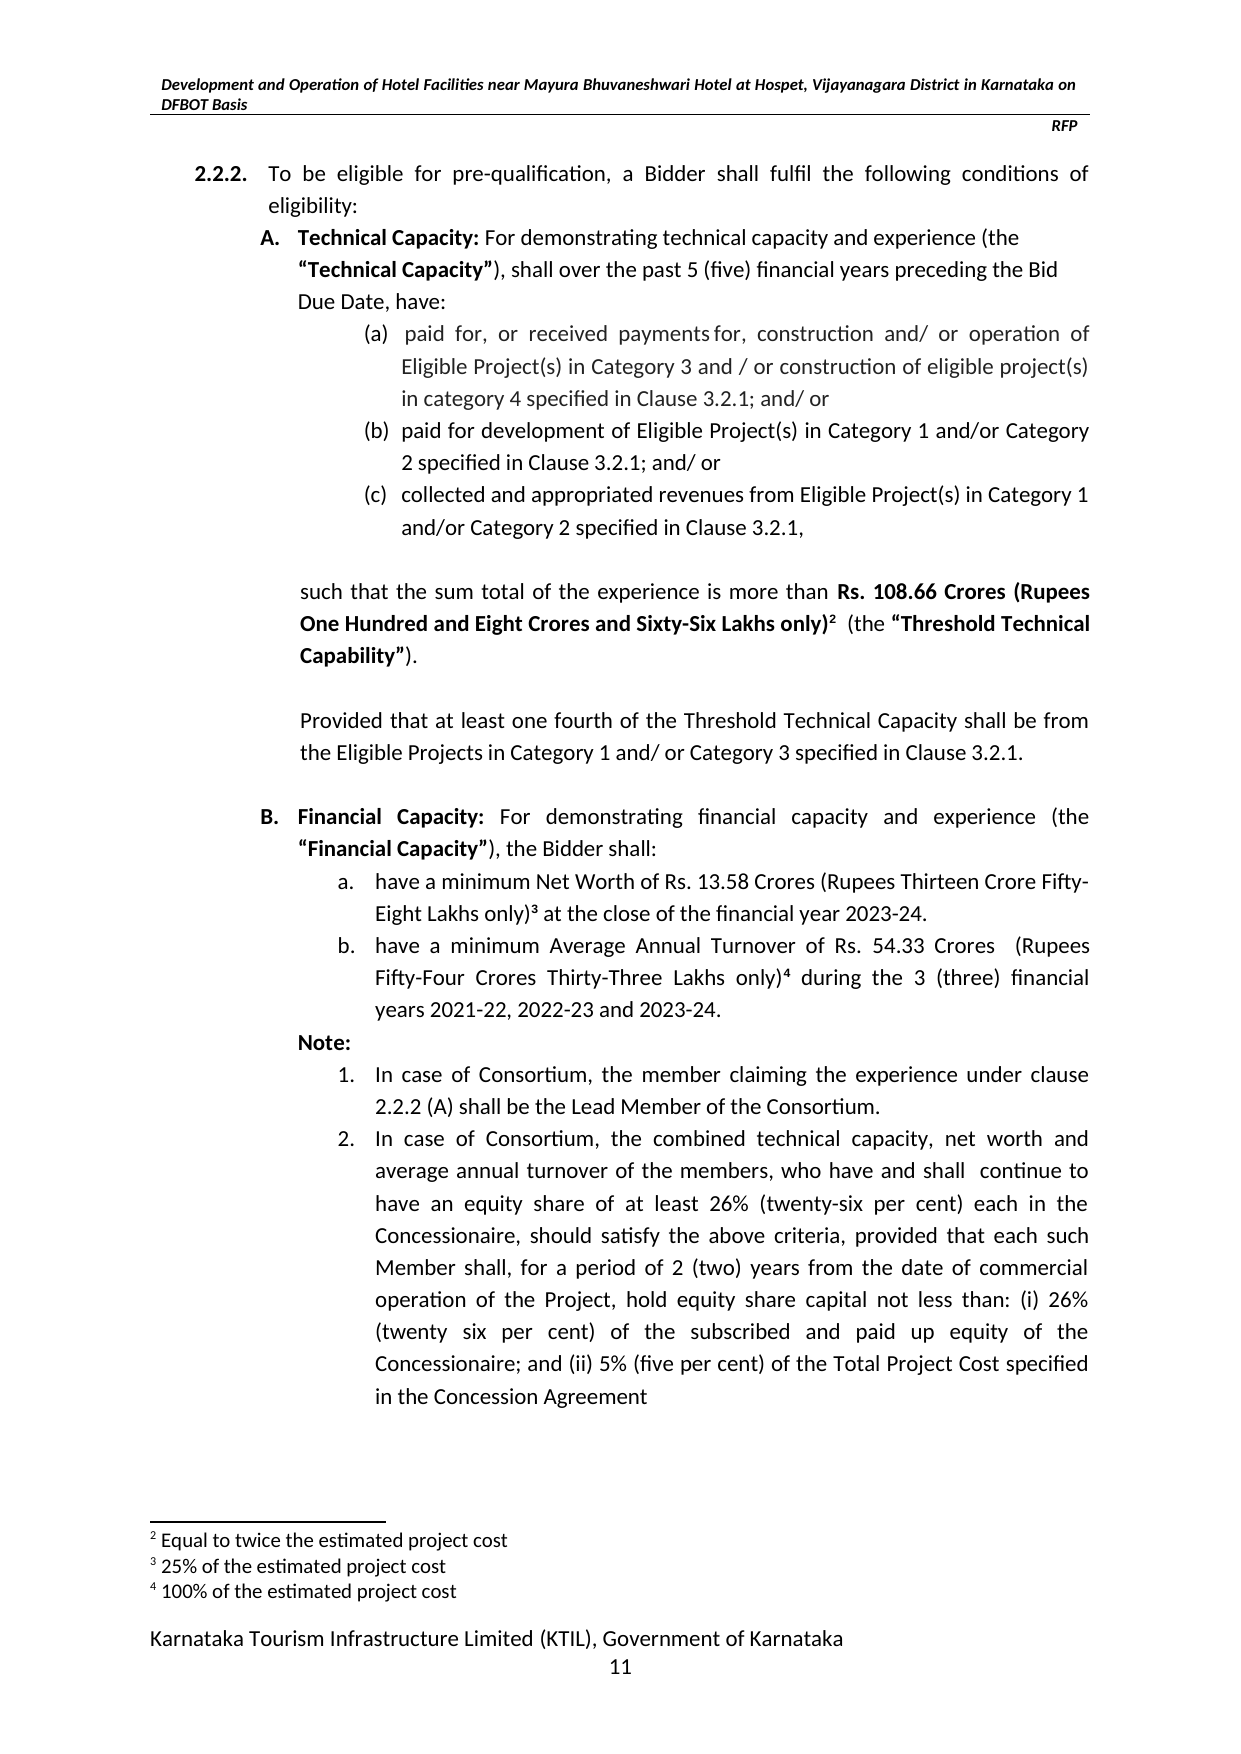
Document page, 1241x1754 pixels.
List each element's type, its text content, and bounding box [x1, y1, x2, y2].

list Note: [298, 1028, 1090, 1056]
list collected and appropriated revenues from Eligible Project(s) in Category 1 and/or Category 2 specified in Clause 3.2.1, [363, 481, 1090, 541]
list In case of Consortium, the combined technical capacity, net worth and average annual turnover of the members, who have and shall continue to have an equity share of at least 26% (twenty-six per cent) each in the Concessionaire, should satisfy the above criteria, provided that each such Member shall, for a period of 2 (two) years from the date of commercial operation of the Project, hold equity share capital not less than: (i) 26% (twenty six per cent) of the subscribed and paid up equity of the Concessionaire; and (ii) 5% (five per cent) of the Total Project Cost specified in the Concession Agreement [337, 1124, 1090, 1410]
list Financial Capacity: For demonstrating financial capacity and experience (the “Financial Capacity”), the Bidder shall: [260, 802, 1090, 863]
list To be eligible for pre-qualification, a Bidder shall fulfil the following conditions of eligibility: [194, 159, 1090, 219]
list Provided that at least one fourth of the Threshold Technical Capacity shall be from the Eligible Projects in Category 1 and/ or Category 3 specified in Clause 3.2.1. [300, 706, 1090, 766]
list have a minimum Net Worth of Rs. 13.58 Crores (Rupees Thirteen Crore Fifty-Eight Lakhs only) at the close of the financial year 2023-24. [337, 867, 1090, 927]
list paid for, or received payments for, construction and/ or operation of Eligible Project(s) in Category 3 and / or construction of eligible project(s) in category 4 specified in Clause 3.2.1; and/ or [363, 319, 1090, 412]
list have a minimum Average Annual Turnover of Rs. 54.33 Crores (Rupees Fifty-Four Crores Thirty-Three Lakhs only) during the 3 (three) financial years 2021-22, 2022-23 and 2023-24. [337, 931, 1090, 1023]
list such that the sum total of the experience is more than Rs. 108.66 Crores (Rupees One Hundred and Eight Crores and Sixty-Six Lakhs only) (the “Threshold Technical Capability”). [300, 577, 1090, 669]
list paid for development of Eligible Project(s) in Category 1 and/or Category 2 specified in Clause 3.2.1; and/ or [363, 416, 1090, 476]
list Technical Capacity: For demonstrating technical capacity and experience (the “Technical Capacity”), shall over the past 5 (five) financial years preceding the Bid Due Date, have: [260, 223, 1090, 315]
list In case of Consortium, the member claiming the experience under clause 2.2.2 (A) shall be the Lead Member of the Consortium. [337, 1060, 1090, 1120]
